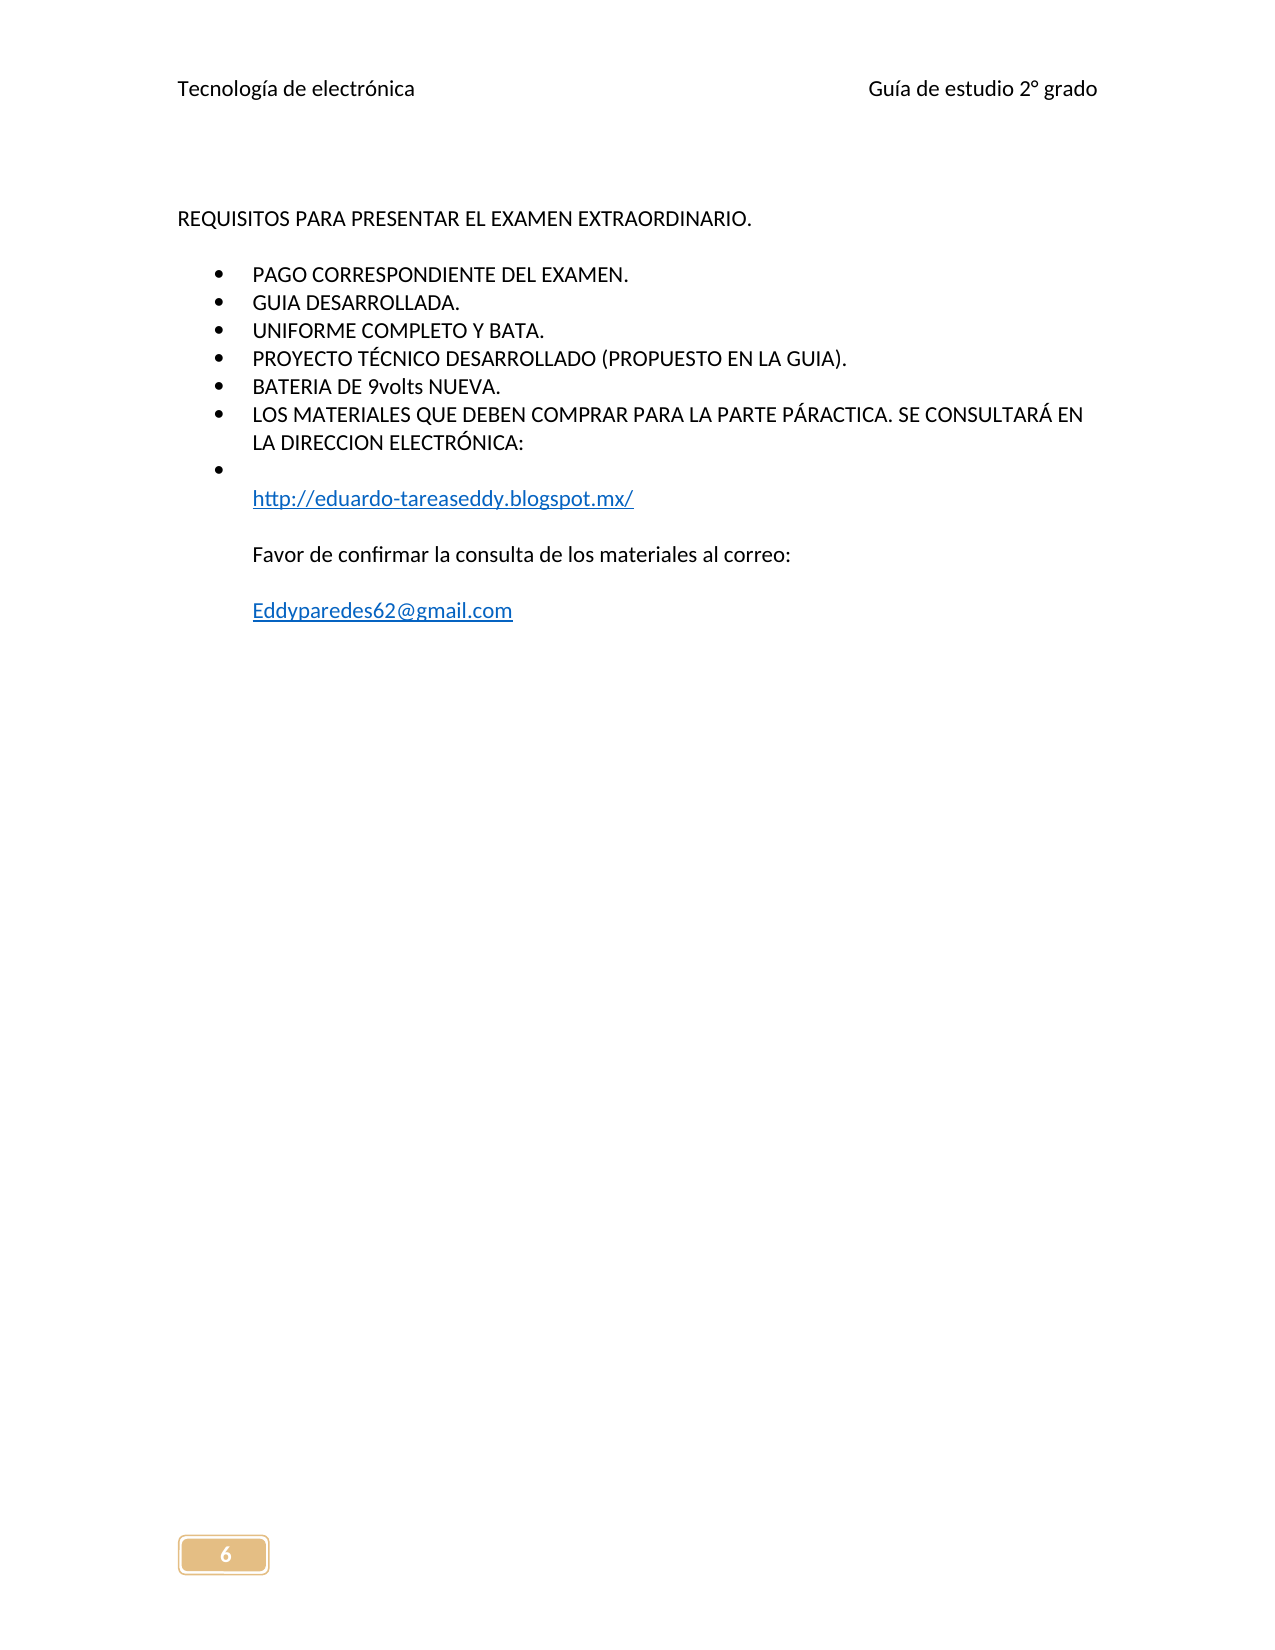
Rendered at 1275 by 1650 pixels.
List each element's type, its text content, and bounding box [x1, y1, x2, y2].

list LOS MATERIALES QUE DEBEN COMPRAR PARA LA PARTE PÁRACTICA. SE CONSULTARÁ EN LA DIRECCION ELECTRÓNICA: [215, 400, 1098, 456]
list PAGO CORRESPONDIENTE DEL EXAMEN. [215, 260, 1098, 288]
list UNIFORME COMPLETO Y BATA. [215, 316, 1098, 344]
list GUIA DESARROLLADA. [215, 288, 1098, 316]
text REQUISITOS PARA PRESENTAR EL EXAMEN EXTRAORDINARIO. [177, 204, 1098, 232]
list PROYECTO TÉCNICO DESARROLLADO (PROPUESTO EN LA GUIA). [215, 344, 1098, 372]
text http://eduardo-tareaseddy.blogspot.mx/ [252, 484, 1098, 512]
text Eddyparedes62@gmail.com [252, 596, 1098, 624]
text Favor de confirmar la consulta de los materiales al correo: [252, 540, 1098, 568]
list BATERIA DE 9volts NUEVA. [215, 372, 1098, 400]
